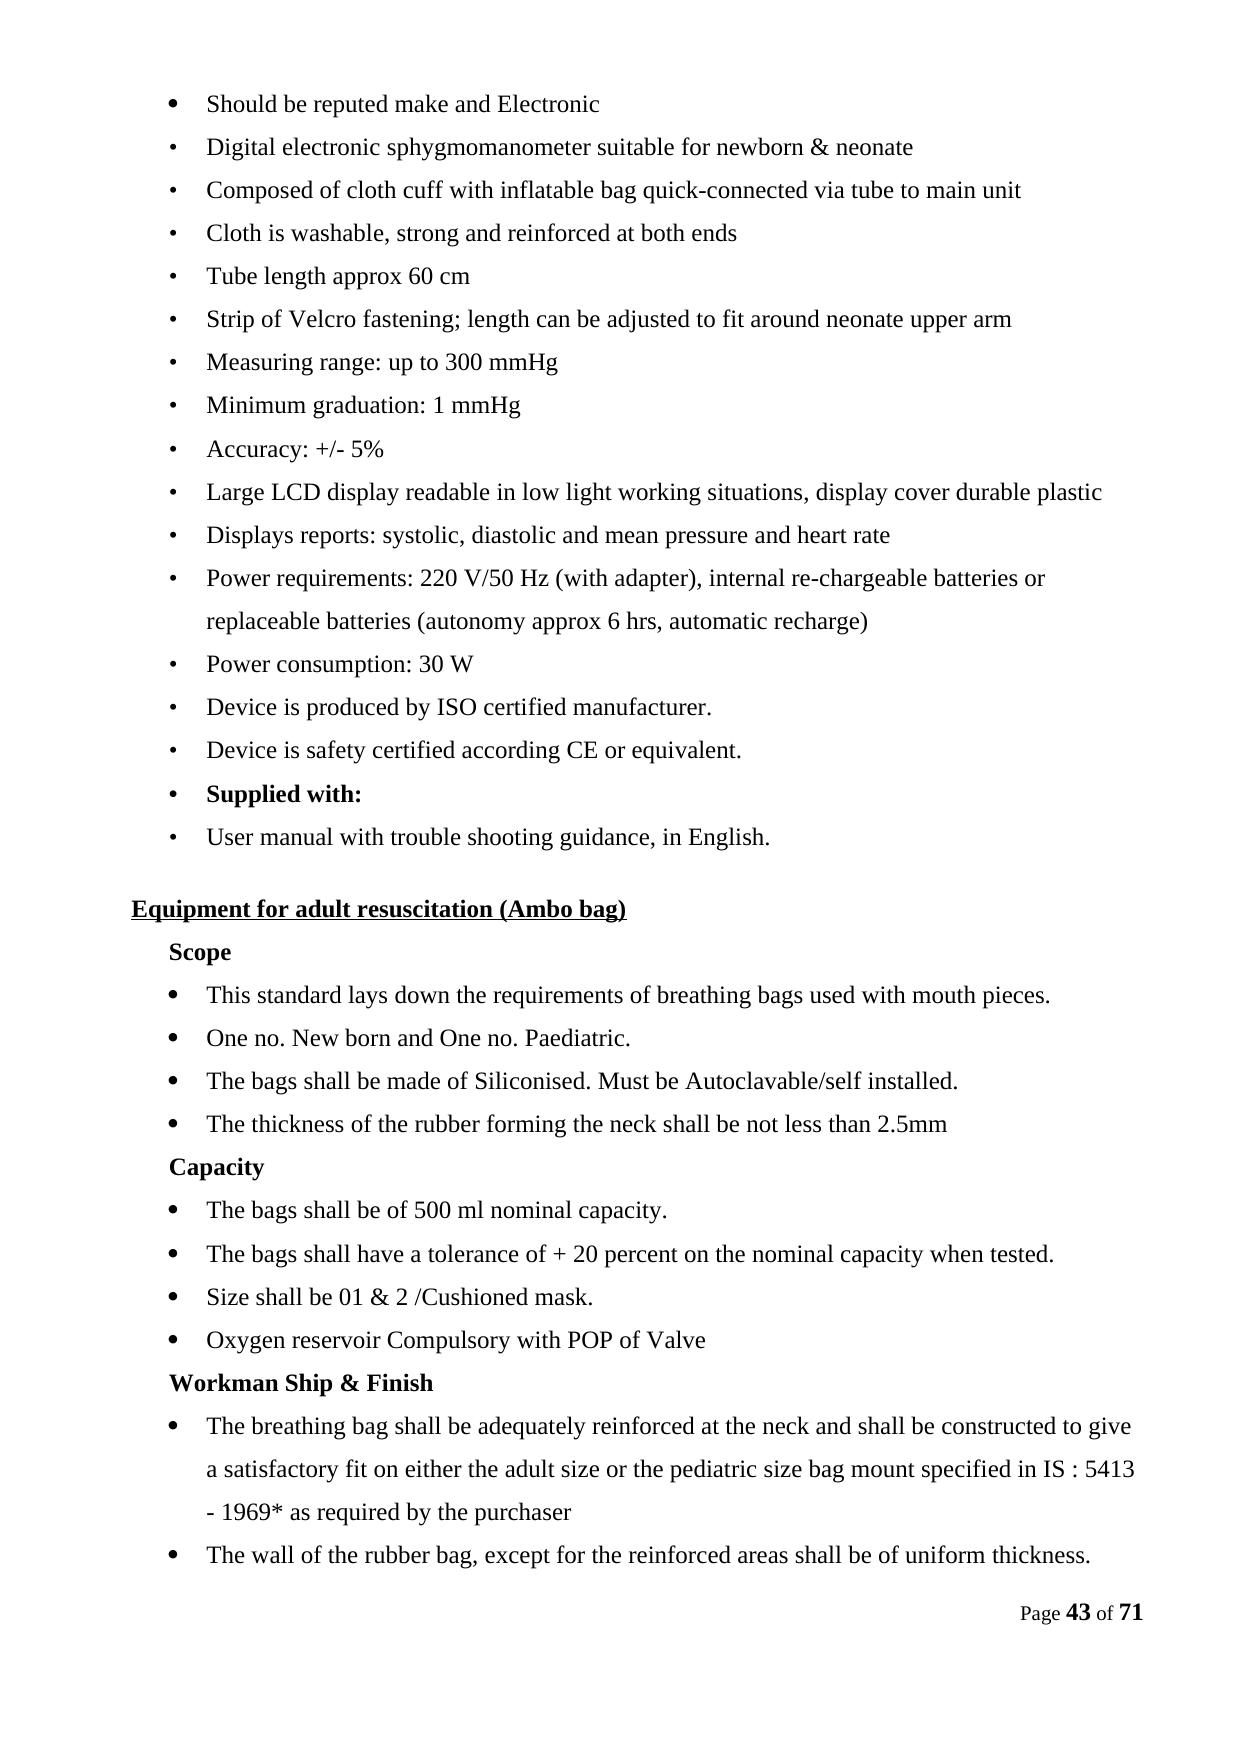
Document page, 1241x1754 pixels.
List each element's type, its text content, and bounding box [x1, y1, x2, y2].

list Large LCD display readable in low light working situations, display cover durable plastic [169, 477, 1143, 506]
list This standard lays down the requirements of breathing bags used with mouth pieces. [169, 980, 1143, 1009]
list The bags shall be of 500 ml nominal capacity. [169, 1196, 1143, 1224]
list Oxygen reservoir Compulsory with POP of Valve [169, 1325, 1143, 1354]
text Scope [169, 937, 1143, 966]
text Capacity [169, 1152, 1143, 1181]
list Device is produced by ISO certified manufacturer. [169, 692, 1143, 721]
list Digital electronic sphygmomanometer suitable for newborn & neonate [169, 132, 1143, 161]
list Displays reports: systolic, diastolic and mean pressure and heart rate [169, 520, 1143, 549]
list One no. New born and One no. Paediatric. [169, 1023, 1143, 1052]
list Measuring range: up to 300 mmHg [169, 347, 1143, 376]
list The thickness of the rubber forming the neck shall be not less than 2.5mm [169, 1109, 1143, 1138]
list The bags shall have a tolerance of + 20 percent on the nominal capacity when tested. [169, 1239, 1143, 1267]
list Supplied with: [169, 779, 1143, 807]
list Composed of cloth cuff with inflatable bag quick-connected via tube to main unit [169, 175, 1143, 204]
list Power consumption: 30 W [169, 649, 1143, 678]
list Accuracy: +/- 5% [169, 434, 1143, 462]
list Power requirements: 220 V/50 Hz (with adapter), internal re-chargeable batteries or replaceable batteries (autonomy approx 6 hrs, automatic recharge) [169, 563, 1143, 635]
list The wall of the rubber bag, except for the reinforced areas shall be of uniform thickness. [169, 1541, 1143, 1569]
text Workman Ship & Finish [169, 1368, 1143, 1397]
list Device is safety certified according CE or equivalent. [169, 736, 1143, 764]
list Should be reputed make and Electronic [169, 89, 1143, 117]
list Tube length approx 60 cm [169, 261, 1143, 290]
list Cloth is washable, strong and reinforced at both ends [169, 218, 1143, 247]
list Size shall be 01 & 2 /Cushioned mask. [169, 1282, 1143, 1311]
list The breathing bag shall be adequately reinforced at the neck and shall be constructed to give a satisfactory fit on either the adult size or the pediatric size bag mount specified in IS : 5413 - 1969* as required by the purchaser [169, 1411, 1143, 1526]
text Equipment for adult resuscitation (Ambo bag) [131, 894, 1143, 922]
list Minimum graduation: 1 mmHg [169, 391, 1143, 419]
list User manual with trouble shooting guidance, in English. [169, 822, 1143, 851]
list Strip of Velcro fastening; length can be adjusted to fit around neonate upper arm [169, 304, 1143, 333]
list The bags shall be made of Siliconised. Must be Autoclavable/self installed. [169, 1066, 1143, 1095]
